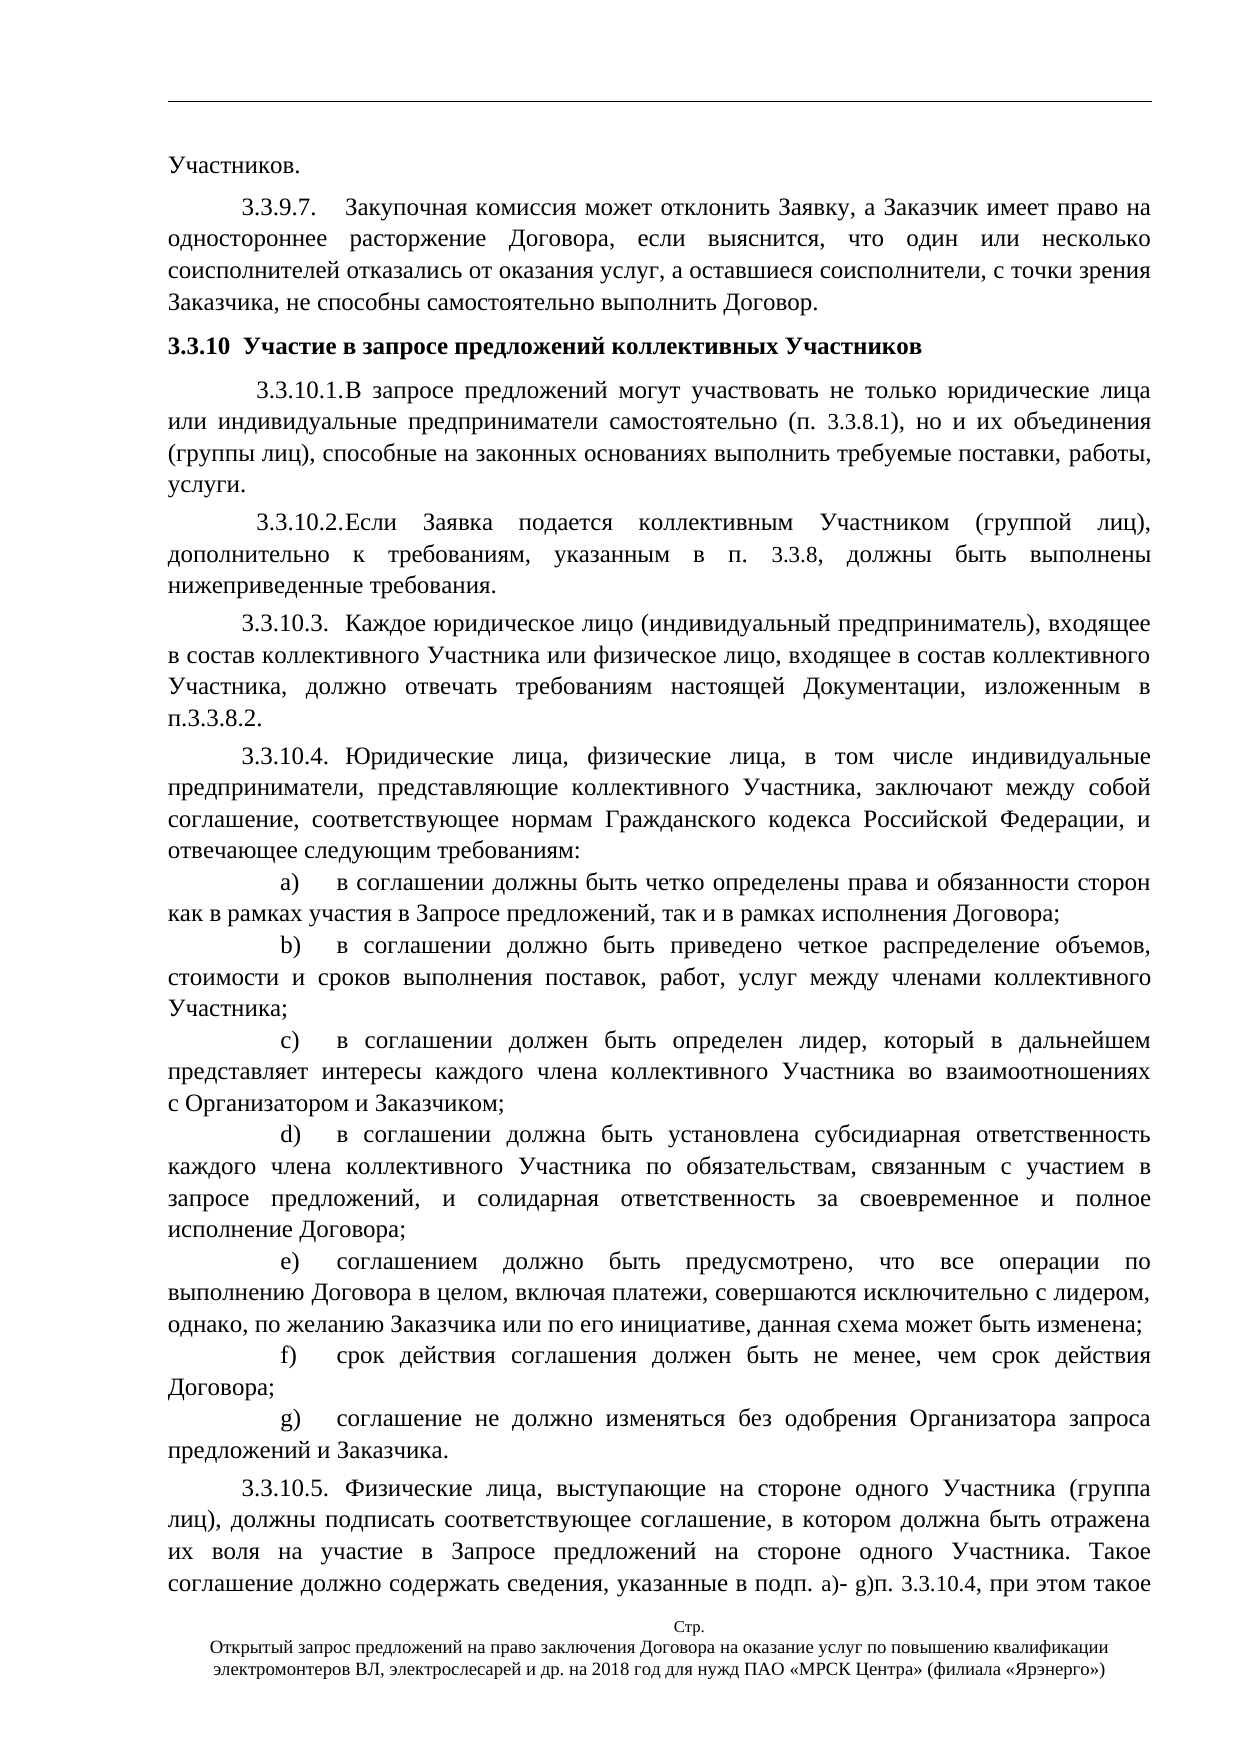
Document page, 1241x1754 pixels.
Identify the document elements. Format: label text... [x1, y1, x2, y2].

list срок действия соглашения должен быть не менее, чем срок действия Договора; [168, 1340, 1152, 1401]
list Закупочная комиссия может отклонить Заявку, а Заказчик имеет право на одностороннее расторжение Договора, если выяснится, что один или несколько соисполнителей отказались от оказания услуг, а оставшиеся соисполнители, с точки зрения Заказчика, не способны самостоятельно выполнить Договор. [168, 192, 1152, 315]
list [168, 1473, 1152, 1596]
list в соглашении должен быть определен лидер, который в дальнейшем представляет интересы каждого члена коллективного Участника во взаимоотношениях с Организатором и Заказчиком; [168, 1025, 1152, 1117]
list Юридические лица, физические лица, в том числе индивидуальные предприниматели, представляющие коллективного Участника, заключают между собой соглашение, соответствующее нормам Гражданского кодекса Российской Федерации, и отвечающее следующим требованиям: [168, 741, 1152, 864]
list соглашением должно быть предусмотрено, что все операции по выполнению Договора в целом, включая платежи, совершаются исключительно с лидером, однако, по желанию Заказчика или по его инициативе, данная схема может быть изменена; [168, 1246, 1152, 1338]
list в соглашении должна быть установлена субсидиарная ответственность каждого члена коллективного Участника по обязательствам, связанным с участием в запросе предложений, и солидарная ответственность за своевременное и полное исполнение Договора; [168, 1119, 1152, 1243]
list соглашение не должно изменяться без одобрения Организатора запроса предложений и Заказчика. [168, 1403, 1152, 1464]
list В запросе предложений могут участвовать не только юридические лица или индивидуальные предприниматели самостоятельно (п. 3.3.8.1), но и их объединения (группы лиц), способные на законных основаниях выполнить требуемые поставки, работы, услуги. [168, 375, 1152, 498]
list Каждое юридическое лицо (индивидуальный предприниматель), входящее в состав коллективного Участника или физическое лицо, входящее в состав коллективного Участника, должно отвечать требованиям настоящей Документации, изложенным в п.3.3.8.2. [168, 608, 1152, 732]
list в соглашении должны быть четко определены права и обязанности сторон как в рамках участия в Запросе предложений, так и в рамках исполнения Договора; [168, 867, 1152, 927]
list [168, 150, 1152, 179]
subtitle Участие в запросе предложений коллективных Участников [168, 331, 1152, 359]
list Если Заявка подается коллективным Участником (группой лиц), дополнительно к требованиям, указанным в п. 3.3.8, должны быть выполнены нижеприведенные требования. [168, 507, 1152, 599]
list в соглашении должно быть приведено четкое распределение объемов, стоимости и сроков выполнения поставок, работ, услуг между членами коллективного Участника; [168, 930, 1152, 1022]
